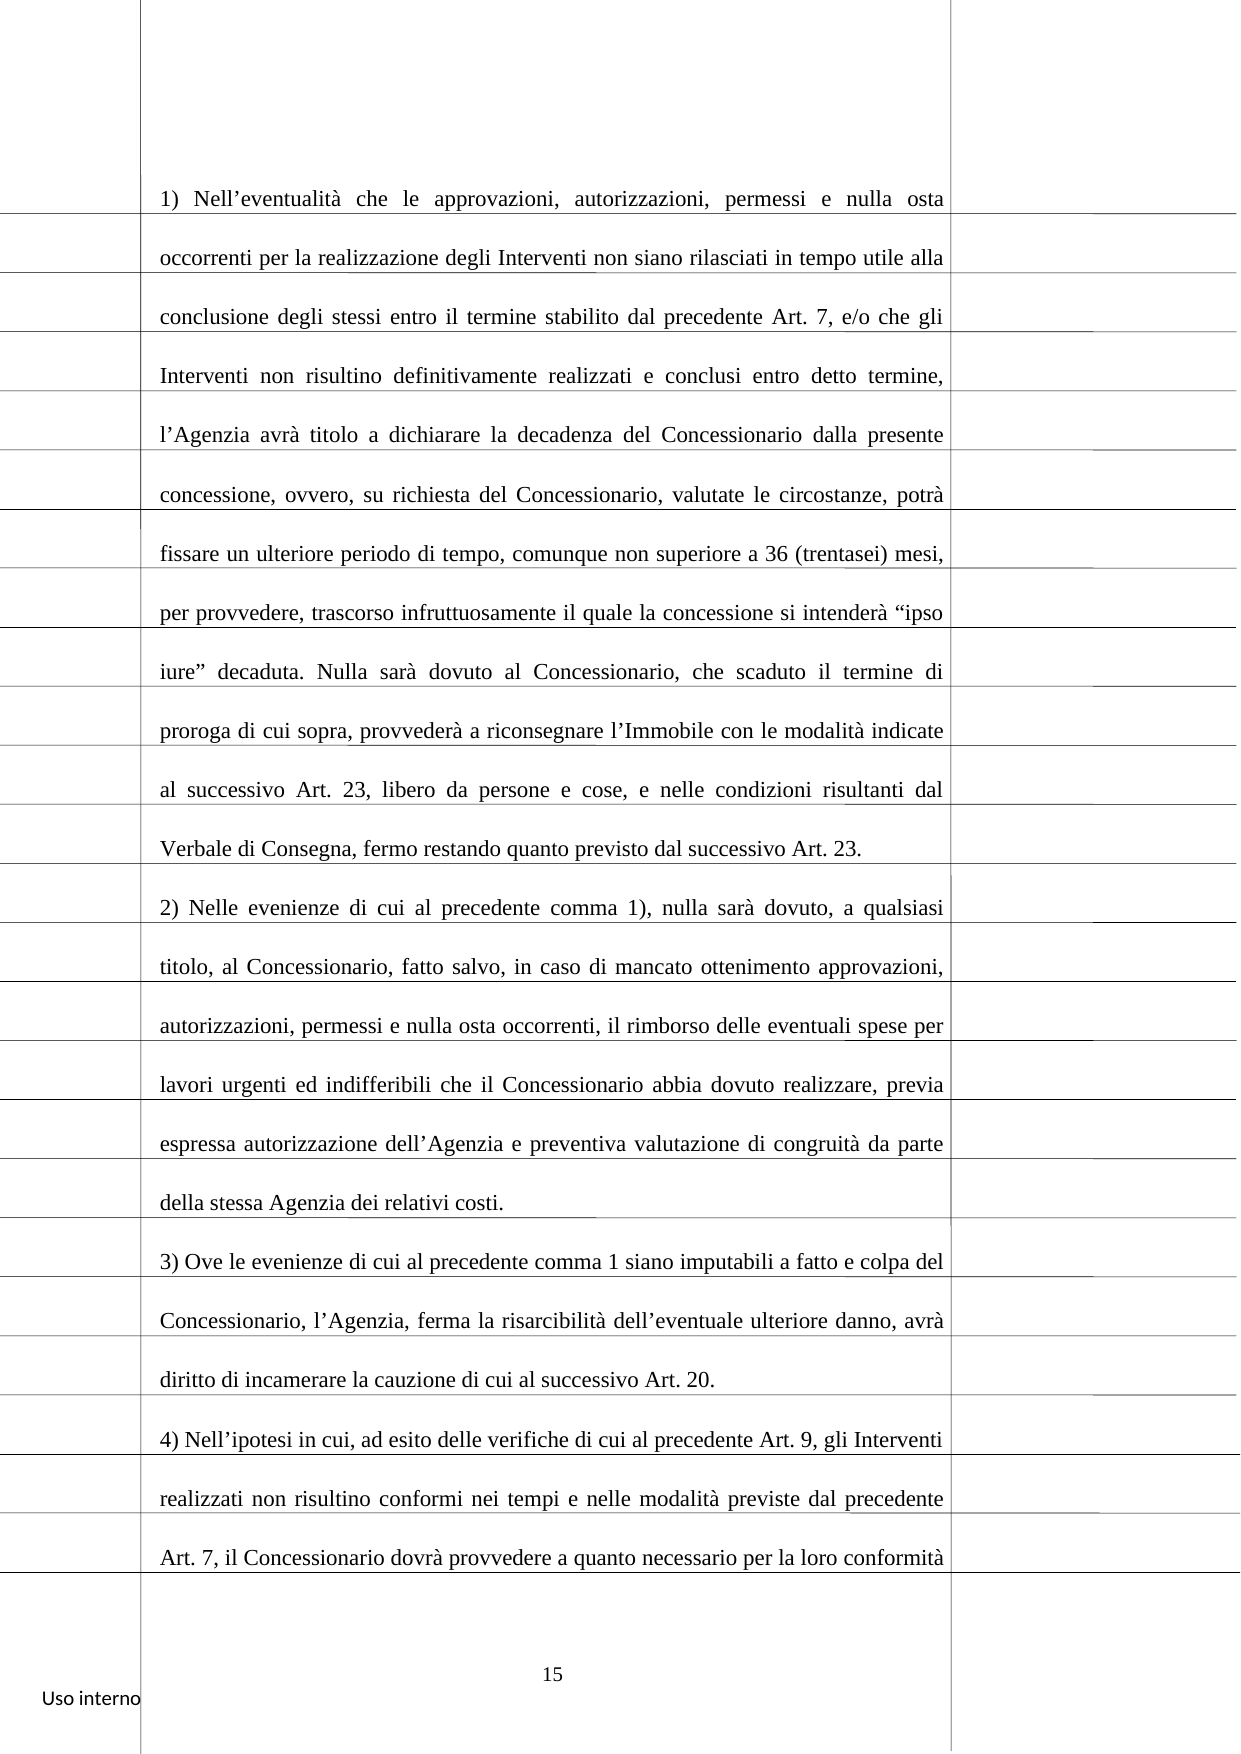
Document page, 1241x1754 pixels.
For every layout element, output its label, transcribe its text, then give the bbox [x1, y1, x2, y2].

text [159, 1400, 945, 1577]
text 2) Nelle evenienze di cui al precedente comma 1), nulla sarà dovuto, a qualsiasi titolo, al Concessionario, fatto salvo, in caso di mancato ottenimento approvazioni, autorizzazioni, permessi e nulla osta occorrenti, il rimborso delle eventuali spese per lavori urgenti ed indifferibili che il Concessionario abbia dovuto realizzare, previa espressa autorizzazione dell’Agenzia e preventiva valutazione di congruità da parte della stessa Agenzia dei relativi costi. [159, 868, 945, 1223]
text 3) Ove le evenienze di cui al precedente comma 1 siano imputabili a fatto e colpa del Concessionario, l’Agenzia, ferma la risarcibilità dell’eventuale ulteriore danno, avrà diritto di incamerare la cauzione di cui al successivo Art. 20. [159, 1223, 945, 1400]
text 1) Nell’eventualità che le approvazioni, autorizzazioni, permessi e nulla osta occorrenti per la realizzazione degli Interventi non siano rilasciati in tempo utile alla conclusione degli stessi entro il termine stabilito dal precedente Art. 7, e/o che gli Interventi non risultino definitivamente realizzati e conclusi entro detto termine, l’Agenzia avrà titolo a dichiarare la decadenza del Concessionario dalla presente concessione, ovvero, su richiesta del Concessionario, valutate le circostanze, potrà fissare un ulteriore periodo di tempo, comunque non superiore a 36 (trentasei) mesi, per provvedere, trascorso infruttuosamente il quale la concessione si intenderà “ipso iure” decaduta. Nulla sarà dovuto al Concessionario, che scaduto il termine di proroga di cui sopra, provvederà a riconsegnare l’Immobile con le modalità indicate al successivo Art. 23, libero da persone e cose, e nelle condizioni risultanti dal Verbale di Consegna, fermo restando quanto previsto dal successivo Art. 23. [159, 159, 945, 868]
